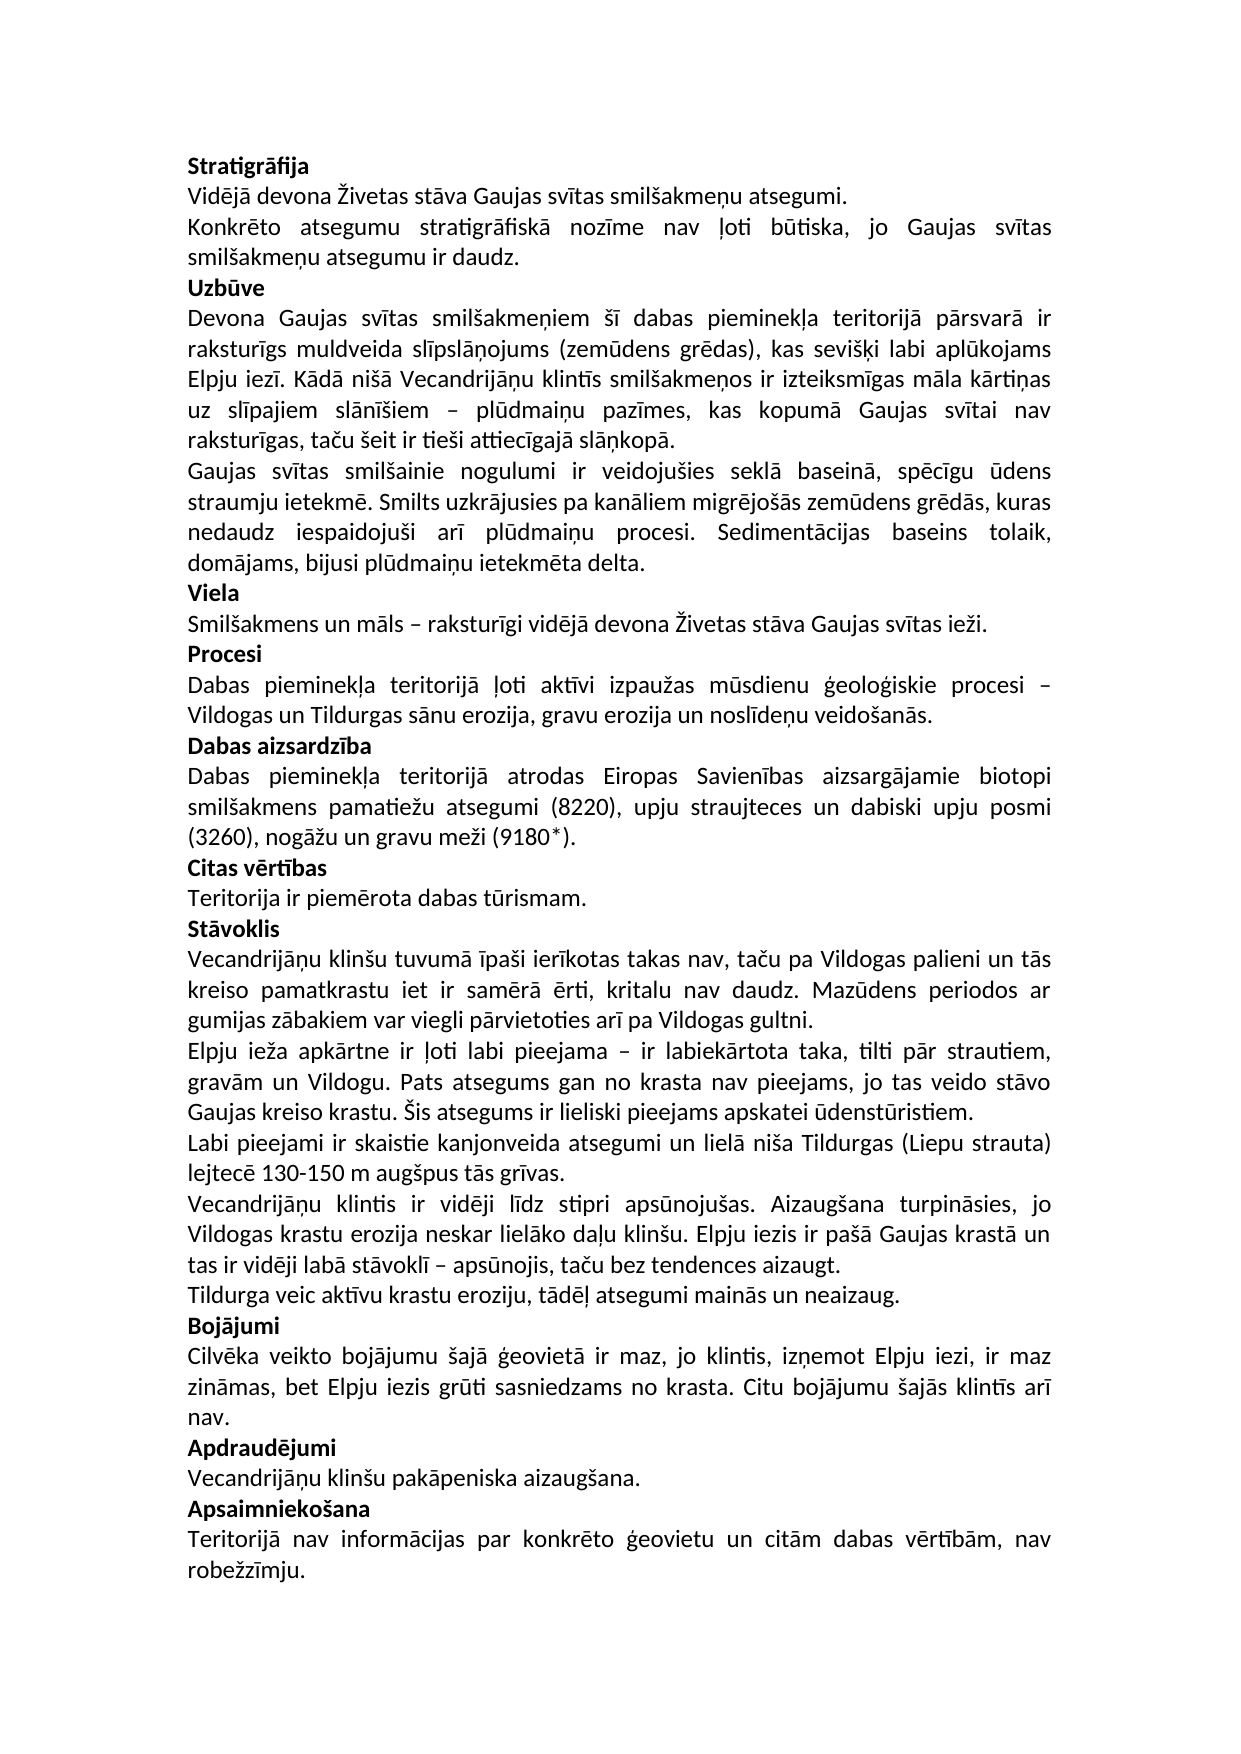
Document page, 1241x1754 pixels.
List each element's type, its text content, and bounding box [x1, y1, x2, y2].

text Tildurga veic aktīvu krastu eroziju, tādēļ atsegumi mainās un neaizaug. [187, 1279, 1053, 1310]
text Apsaimniekošana [187, 1493, 1053, 1523]
text Konkrēto atsegumu stratigrāfiskā nozīme nav ļoti būtiska, jo Gaujas svītas smilšakmeņu atsegumu ir daudz. [187, 211, 1053, 272]
text Uzbūve [187, 272, 1053, 303]
text Cilvēka veikto bojājumu šajā ģeovietā ir maz, jo klintis, izņemot Elpju iezi, ir maz zināmas, bet Elpju iezis grūti sasniedzams no krasta. Citu bojājumu šajās klintīs arī nav. [187, 1340, 1053, 1432]
text Elpju ieža apkārtne ir ļoti labi pieejama – ir labiekārtota taka, tilti pār strautiem, gravām un Vildogu. Pats atsegums gan no krasta nav pieejams, jo tas veido stāvo Gaujas kreiso krastu. Šis atsegums ir lieliski pieejams apskatei ūdenstūristiem. [187, 1035, 1053, 1127]
text Smilšakmens un māls – raksturīgi vidējā devona Živetas stāva Gaujas svītas ieži. [187, 608, 1053, 638]
text Dabas pieminekļa teritorijā ļoti aktīvi izpaužas mūsdienu ģeoloģiskie procesi – Vildogas un Tildurgas sānu erozija, gravu erozija un noslīdeņu veidošanās. [187, 669, 1053, 730]
text Procesi [187, 638, 1053, 669]
text Vecandrijāņu klintis ir vidēji līdz stipri apsūnojušas. Aizaugšana turpināsies, jo Vildogas krastu erozija neskar lielāko daļu klinšu. Elpju iezis ir pašā Gaujas krastā un tas ir vidēji labā stāvoklī – apsūnojis, taču bez tendences aizaugt. [187, 1188, 1053, 1279]
text Teritorijā nav informācijas par konkrēto ģeovietu un citām dabas vērtībām, nav robežzīmju. [187, 1523, 1053, 1584]
text Dabas aizsardzība [187, 730, 1053, 760]
text Vidējā devona Živetas stāva Gaujas svītas smilšakmeņu atsegumi. [187, 181, 1053, 211]
text Apdraudējumi [187, 1432, 1053, 1462]
text Gaujas svītas smilšainie nogulumi ir veidojušies seklā baseinā, spēcīgu ūdens straumju ietekmē. Smilts uzkrājusies pa kanāliem migrējošās zemūdens grēdās, kuras nedaudz iespaidojuši arī plūdmaiņu procesi. Sedimentācijas baseins tolaik, domājams, bijusi plūdmaiņu ietekmēta delta. [187, 455, 1053, 577]
text Citas vērtības [187, 852, 1053, 882]
text Bojājumi [187, 1310, 1053, 1340]
text Stratigrāfija [187, 150, 1053, 181]
text Labi pieejami ir skaistie kanjonveida atsegumi un lielā niša Tildurgas (Liepu strauta) lejtecē 130-150 m augšpus tās grīvas. [187, 1127, 1053, 1188]
text Vecandrijāņu klinšu pakāpeniska aizaugšana. [187, 1462, 1053, 1493]
text Teritorija ir piemērota dabas tūrismam. [187, 882, 1053, 913]
text Vecandrijāņu klinšu tuvumā īpaši ierīkotas takas nav, taču pa Vildogas palieni un tās kreiso pamatkrastu iet ir samērā ērti, kritalu nav daudz. Mazūdens periodos ar gumijas zābakiem var viegli pārvietoties arī pa Vildogas gultni. [187, 943, 1053, 1035]
text Devona Gaujas svītas smilšakmeņiem šī dabas pieminekļa teritorijā pārsvarā ir raksturīgs muldveida slīpslāņojums (zemūdens grēdas), kas sevišķi labi aplūkojams Elpju iezī. Kādā nišā Vecandrijāņu klintīs smilšakmeņos ir izteiksmīgas māla kārtiņas uz slīpajiem slānīšiem – plūdmaiņu pazīmes, kas kopumā Gaujas svītai nav raksturīgas, taču šeit ir tieši attiecīgajā slāņkopā. [187, 303, 1053, 455]
text Viela [187, 577, 1053, 608]
text Dabas pieminekļa teritorijā atrodas Eiropas Savienības aizsargājamie biotopi smilšakmens pamatiežu atsegumi (8220), upju straujteces un dabiski upju posmi (3260), nogāžu un gravu meži (9180*). [187, 760, 1053, 852]
text Stāvoklis [187, 913, 1053, 943]
